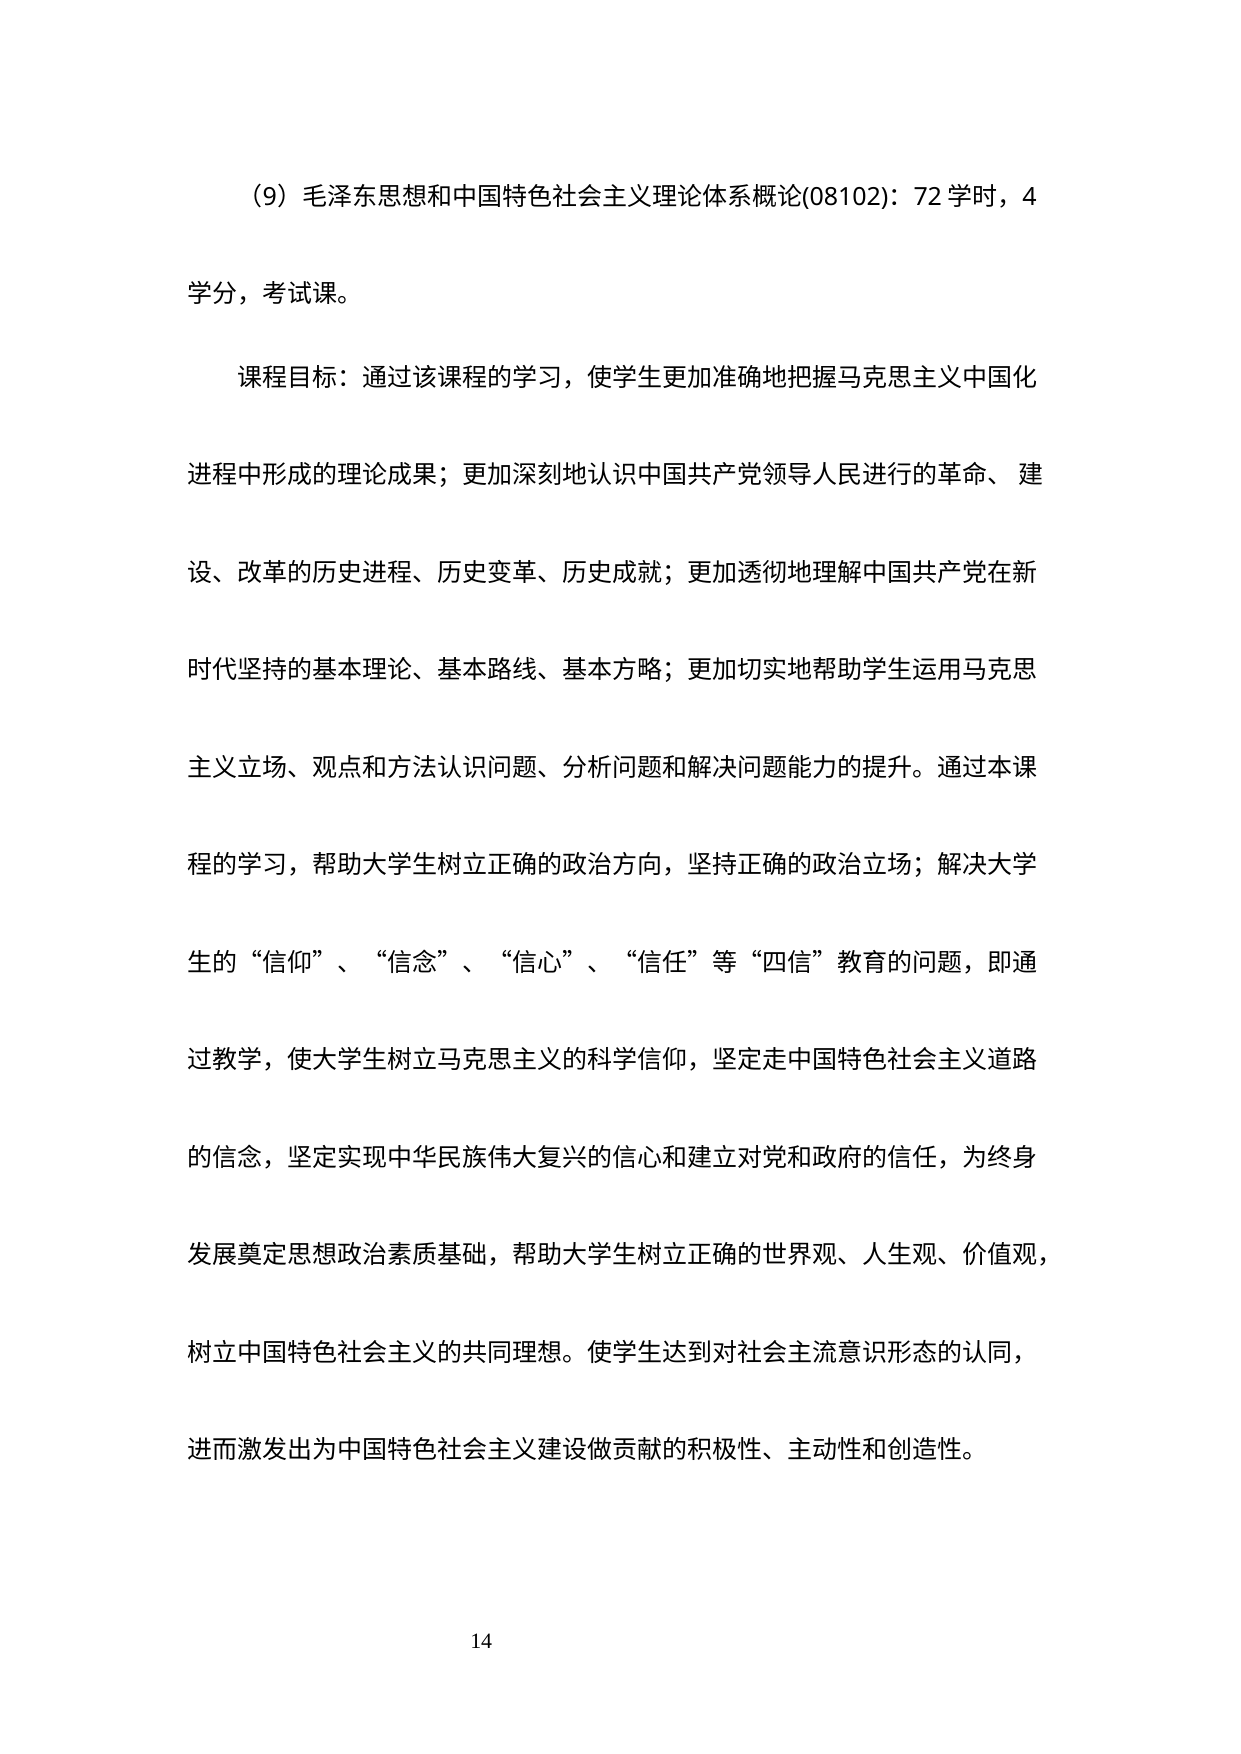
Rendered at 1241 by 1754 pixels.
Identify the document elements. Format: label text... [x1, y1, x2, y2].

text 课程目标：通过该课程的学习，使学生更加准确地把握马克思主义中国化进程中形成的理论成果；更加深刻地认识中国共产党领导人民进行的革命、 建设、改革的历史进程、历史变革、历史成就；更加透彻地理解中国共产党在新时代坚持的基本理论、基本路线、基本方略；更加切实地帮助学生运用马克思主义立场、观点和方法认识问题、分析问题和解决问题能力的提升。通过本课程的学习，帮助大学生树立正确的政治方向，坚持正确的政治立场；解决大学生的“信仰”、“信念”、“信心”、“信任”等“四信”教育的问题，即通过教学，使大学生树立马克思主义的科学信仰，坚定走中国特色社会主义道路的信念，坚定实现中华民族伟大复兴的信心和建立对党和政府的信任，为终身发展奠定思想政治素质基础，帮助大学生树立正确的世界观、人生观、价值观，树立中国特色社会主义的共同理想。使学生达到对社会主流意识形态的认同，进而激发出为中国特色社会主义建设做贡献的积极性、主动性和创造性。 [187, 343, 1053, 1480]
text （9）毛泽东思想和中国特色社会主义理论体系概论(08102)：72学时，4学分，考试课。 [187, 162, 1053, 324]
